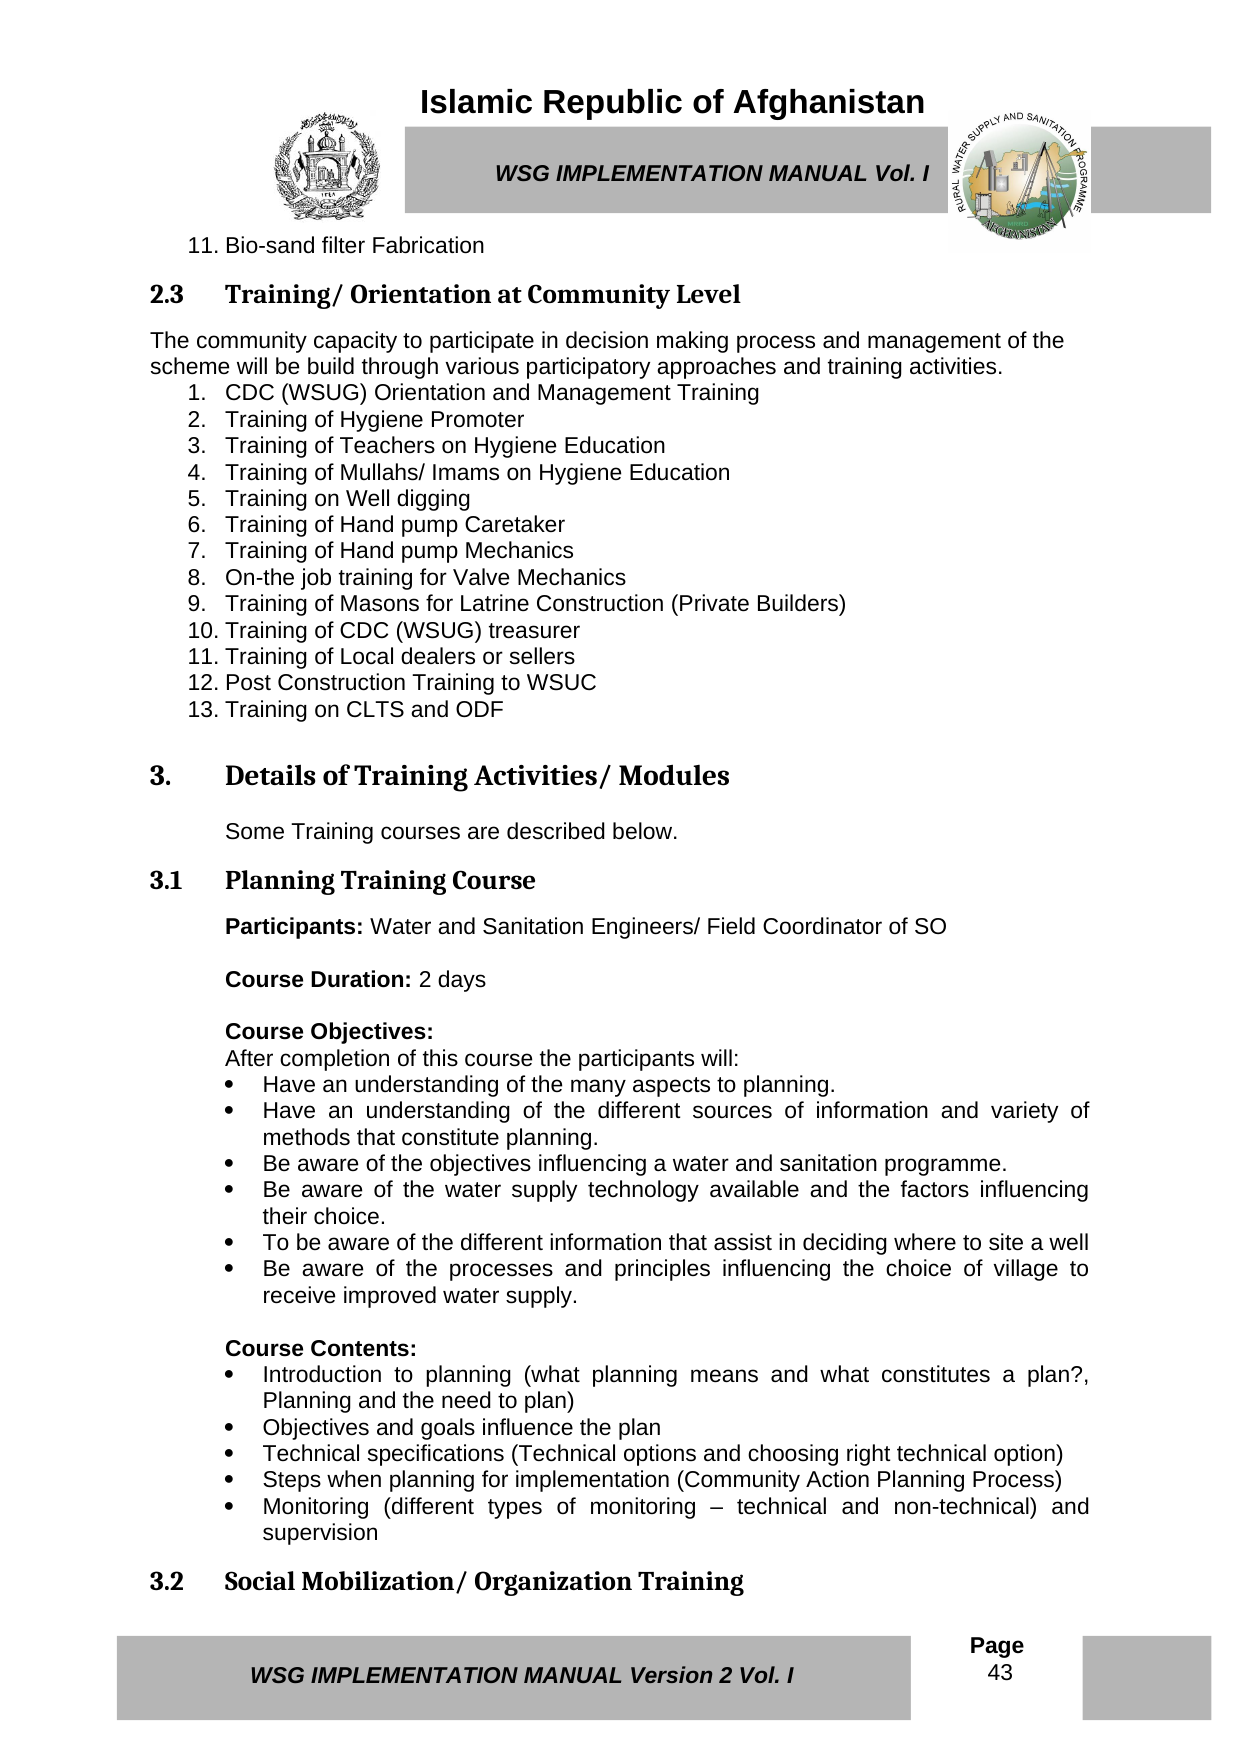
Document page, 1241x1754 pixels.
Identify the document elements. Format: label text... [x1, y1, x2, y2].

list CDC (WSUG) Orientation and Management Training [187, 379, 1090, 406]
list Training of Mullahs/ Imams on Hygiene Education [187, 458, 1090, 485]
text Participants: Water and Sanitation Engineers/ Field Coordinator of SO [150, 913, 1090, 939]
list Training of Teachers on Hygiene Education [187, 432, 1090, 458]
subtitle 3. Details of Training Activities/ Modules [150, 759, 1090, 793]
list Training on Well digging [187, 485, 1090, 511]
list Be aware of the objectives influencing a water and sanitation programme. [225, 1150, 1090, 1176]
picture [948, 110, 1091, 253]
subtitle 2.3 Training/ Orientation at Community Level [150, 279, 1090, 310]
list Training of Hygiene Promoter [187, 406, 1090, 432]
list To be aware of the different information that assist in deciding where to site a well [225, 1229, 1090, 1255]
list Have an understanding of the many aspects to planning. [225, 1071, 1090, 1097]
list Training of Hand pump Caretaker [187, 511, 1090, 537]
list Monitoring (different types of monitoring – technical and non-technical) and supervision [225, 1493, 1090, 1545]
text Some Training courses are described below. [150, 818, 1090, 844]
text After completion of this course the participants will: [225, 1044, 1090, 1071]
list Have an understanding of the different sources of information and variety of methods that constitute planning. [225, 1097, 1090, 1150]
list Be aware of the water supply technology available and the factors influencing their choice. [225, 1176, 1090, 1229]
list Training on CLTS and ODF [187, 696, 1090, 722]
list Objectives and goals influence the plan [225, 1413, 1090, 1440]
list Training of Hand pump Mechanics [187, 537, 1090, 564]
list On-the job training for Valve Mechanics [187, 564, 1090, 590]
text Course Contents: [150, 1334, 1090, 1361]
list Post Construction Training to WSUC [187, 669, 1090, 696]
list Training of Local dealers or sellers [187, 643, 1090, 669]
text Course Duration: 2 days [150, 966, 1090, 992]
list Bio-sand filter Fabrication [187, 232, 1090, 258]
list Steps when planning for implementation (Community Action Planning Process) [225, 1466, 1090, 1493]
list Training of CDC (WSUG) treasurer [187, 617, 1090, 643]
subtitle 3.2 Social Mobilization/ Organization Training [150, 1566, 1090, 1597]
subtitle 3.1 Planning Training Course [150, 865, 1090, 896]
list Be aware of the processes and principles influencing the choice of village to receive improved water supply. [225, 1255, 1090, 1308]
list Technical specifications (Technical options and choosing right technical option) [225, 1440, 1090, 1466]
list Training of Masons for Latrine Construction (Private Builders) [187, 590, 1090, 617]
list Introduction to planning (what planning means and what constitutes a plan?, Planning and the need to plan) [225, 1361, 1090, 1413]
picture [273, 110, 384, 223]
text The community capacity to participate in decision making process and management of the scheme will be build through various participatory approaches and training activities. [150, 327, 1090, 379]
text Course Objectives: [150, 1018, 1090, 1044]
